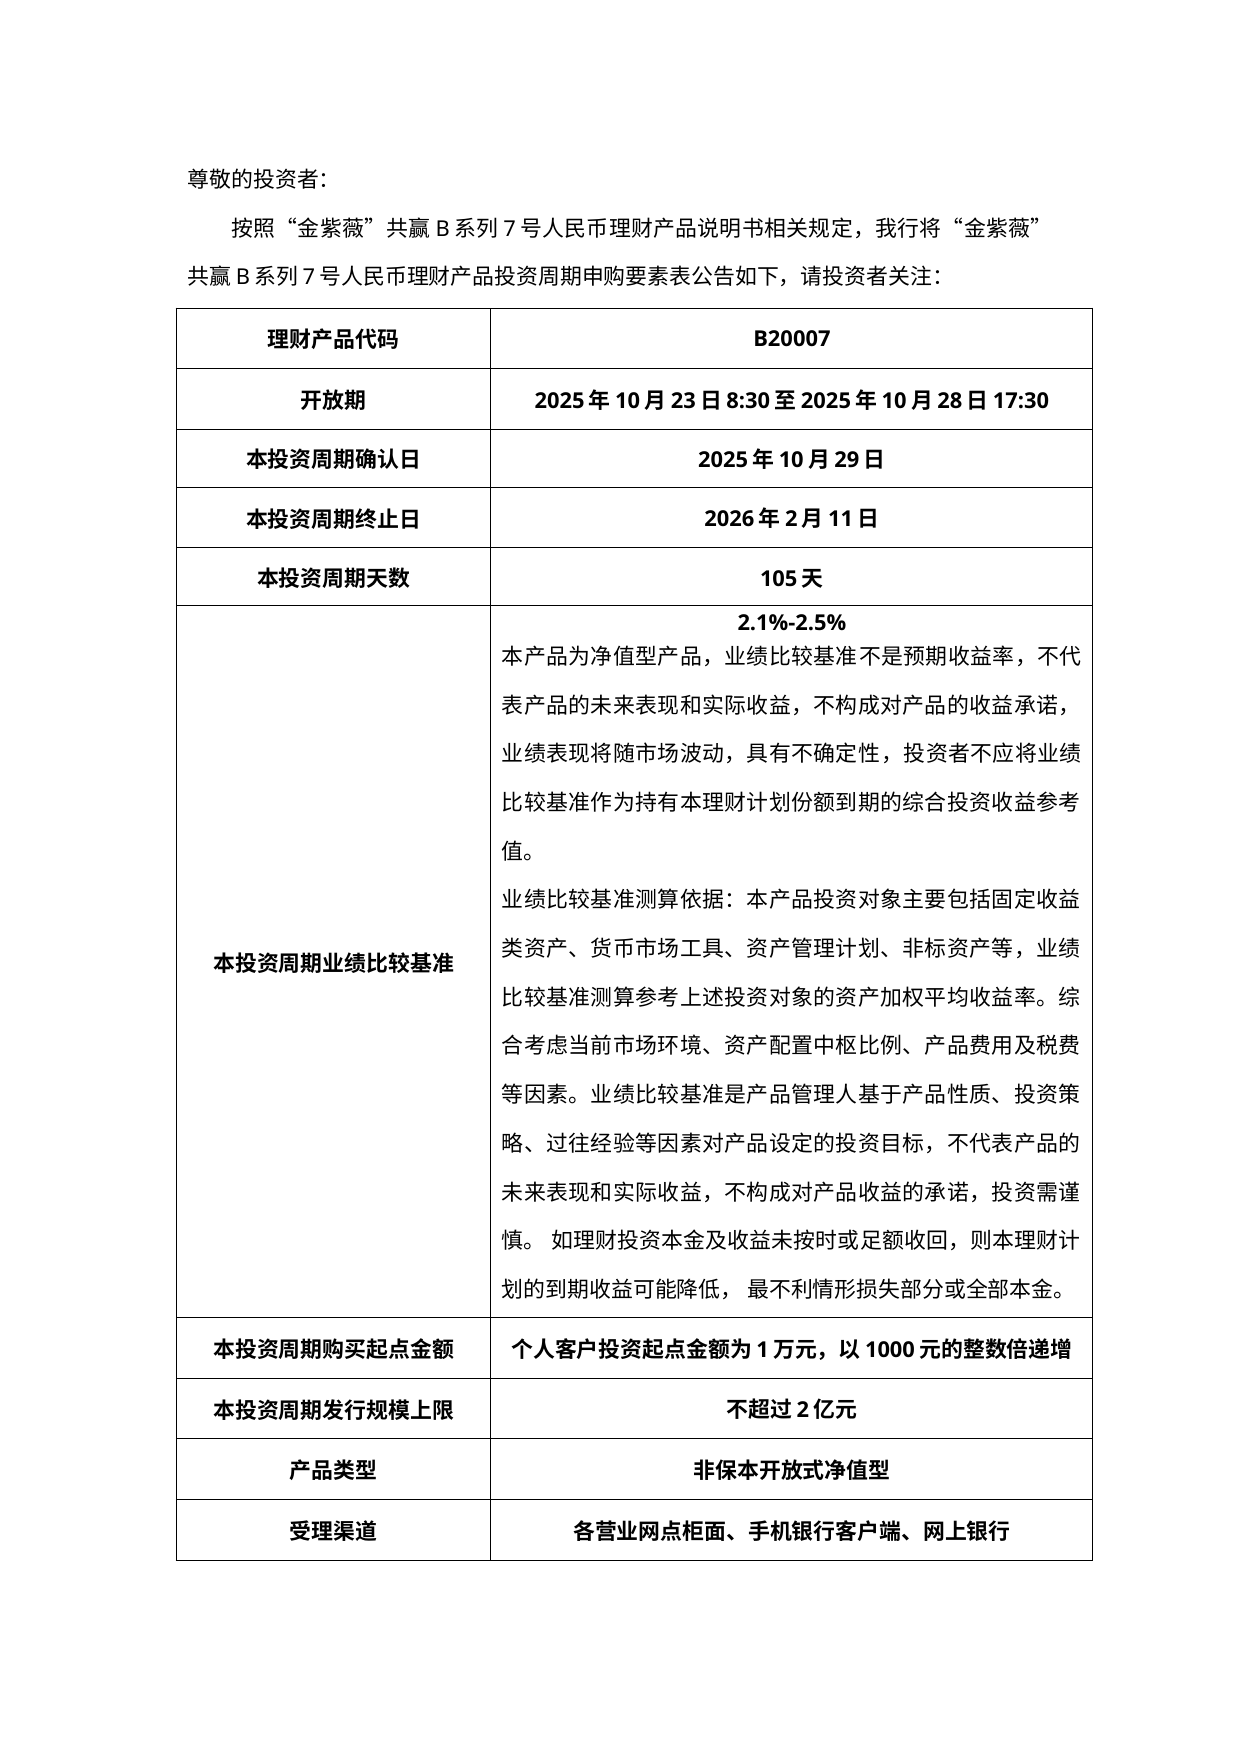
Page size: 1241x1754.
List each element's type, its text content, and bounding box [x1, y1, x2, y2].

table_cell 本投资周期发行规模上限 [177, 1379, 490, 1438]
table_cell 本投资周期购买起点金额 [177, 1318, 490, 1378]
table_cell 非保本开放式净值型 [491, 1439, 1092, 1499]
table_cell 开放期 [177, 369, 490, 429]
table_cell 2025年10月29日 [491, 430, 1092, 487]
table_cell 个人客户投资起点金额为1万元，以1000元的整数倍递增 [491, 1318, 1092, 1378]
table_cell 本投资周期业绩比较基准 [177, 606, 490, 1317]
table_cell 105天 [491, 548, 1092, 605]
table_cell 2026年2月11日 [491, 488, 1092, 547]
table_cell 各营业网点柜面、手机银行客户端、网上银行 [491, 1500, 1092, 1560]
table_cell 产品类型 [177, 1439, 490, 1499]
table_cell 本投资周期确认日 [177, 430, 490, 487]
text 尊敬的投资者： [187, 162, 1053, 194]
table_header 理财产品代码 [177, 309, 490, 368]
table_cell 本投资周期终止日 [177, 488, 490, 547]
table_cell 不超过2亿元 [491, 1379, 1092, 1438]
text 按照“金紫薇”共赢B系列7号人民币理财产品说明书相关规定，我行将“金紫薇”共赢B系列7号人民币理财产品投资周期申购要素表公告如下，请投资者关注： [187, 210, 1053, 292]
table_cell 本投资周期天数 [177, 548, 490, 605]
table_cell 受理渠道 [177, 1500, 490, 1560]
table_cell 2.1%-2.5% 本产品为净值型产品，业绩比较基准不是预期收益率，不代表产品的未来表现和实际收益，不构成对产品的收益承诺，业绩表现将随市场波动，具有不确定性，投资者不应将业绩比较基准作为持有本理财计划份额到期的综合投资收益参考值。 业绩比较基准测算依据：本产品投资对象主要包括固定收益类资产、货币市场工具、资产管理计划、非标资产等，业绩比较基准测算参考上述投资对象的资产加权平均收益率。综合考虑当前市场环境、资产配置中枢比例、产品费用及税费等因素。业绩比较基准是产品管理人基于产品性质、投资策略、过往经验等因素对产品设定的投资目标，不代表产品的未来表现和实际收益，不构成对产品收益的承诺，投资需谨慎。 如理财投资本金及收益未按时或足额收回，则本理财计划的到期收益可能降低， 最不利情形损失部分或全部本金。 [491, 606, 1092, 1317]
table_header B20007 [491, 309, 1092, 368]
table_cell 2025年10月23日8:30至2025年10月28日17:30 [491, 369, 1092, 429]
